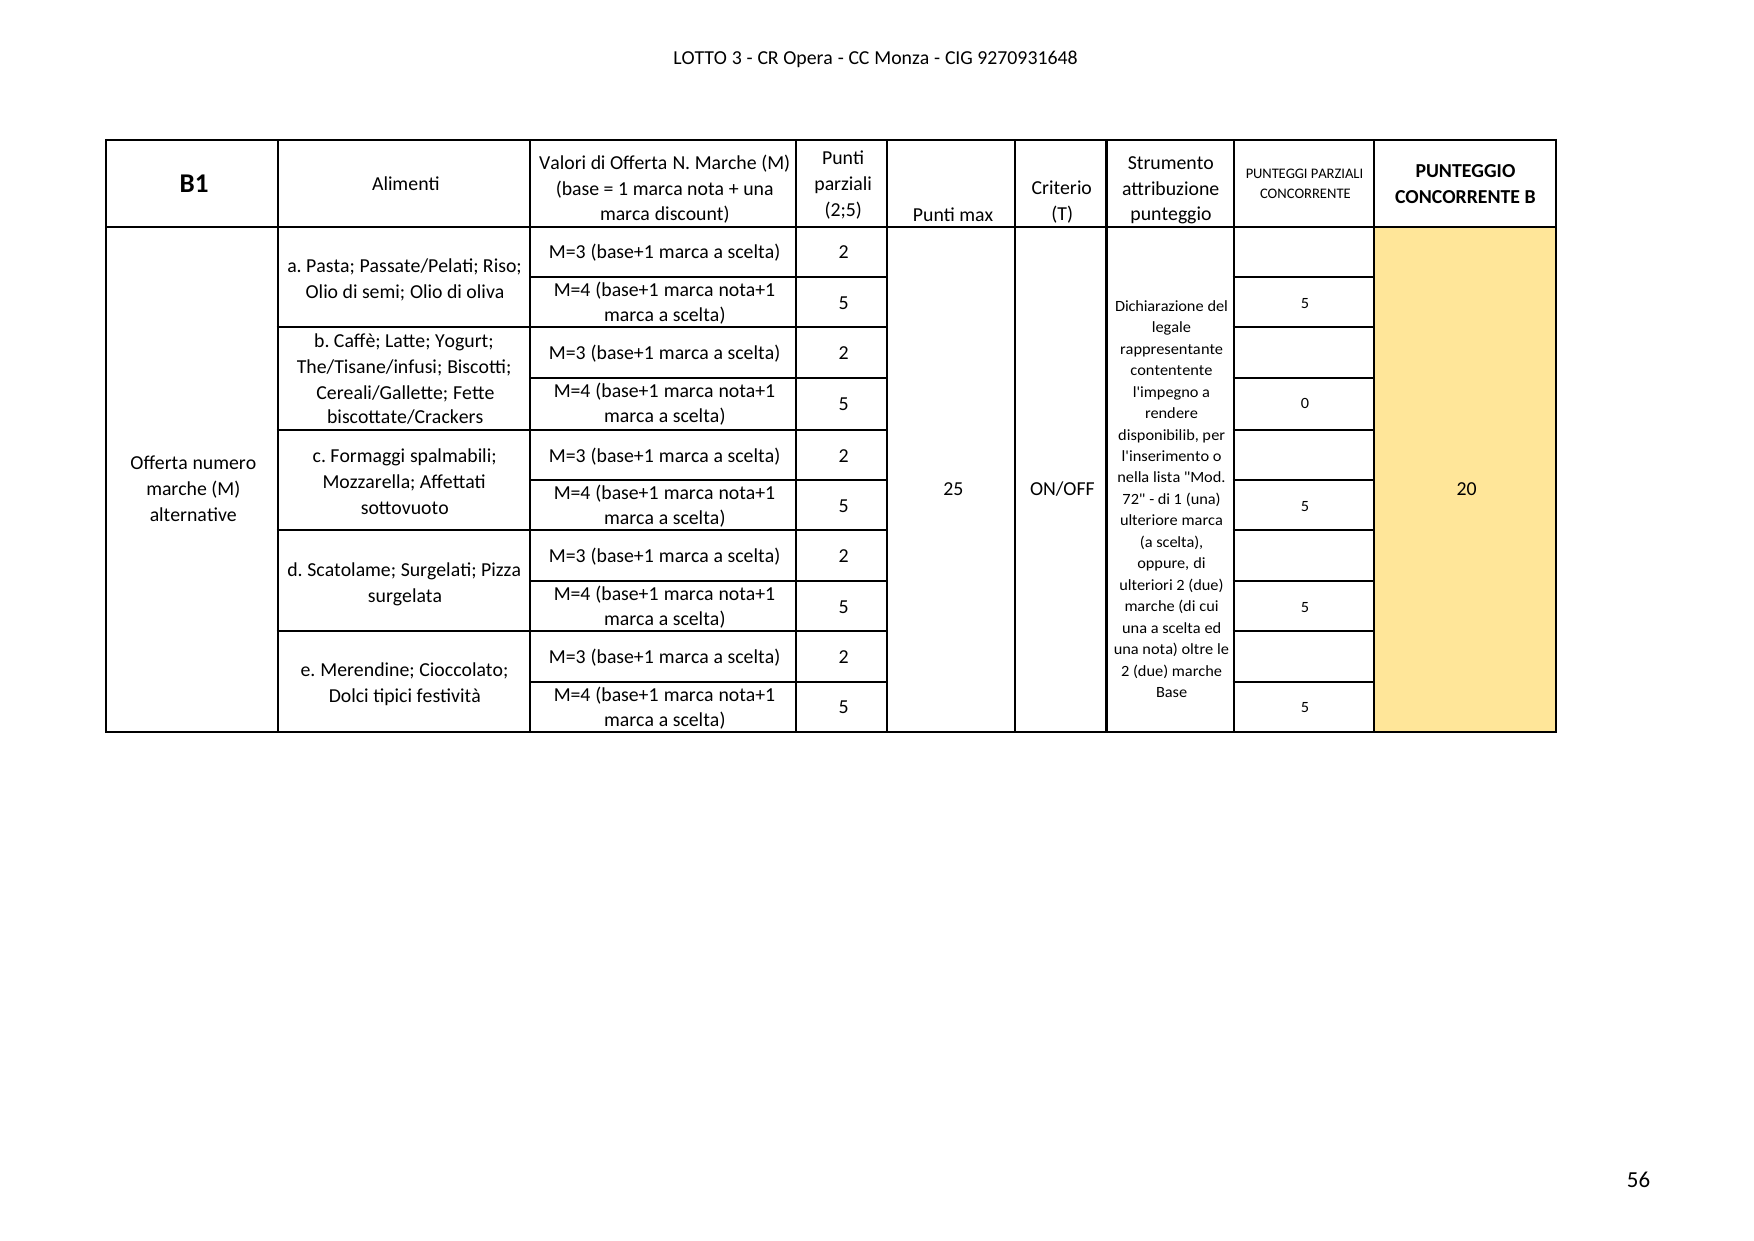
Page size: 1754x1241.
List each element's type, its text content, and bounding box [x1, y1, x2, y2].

table_cell 5 [1235, 683, 1373, 731]
table_cell 2 [797, 228, 886, 276]
table_cell c. Formaggi spalmabili; Mozzarella; Affettati sottovuoto [279, 431, 529, 529]
table_cell [1235, 431, 1373, 479]
table_cell 2 [797, 431, 886, 479]
table_cell 20 [1375, 228, 1555, 731]
table_header Punti max [888, 141, 1014, 226]
table_header Criterio (T) [1016, 141, 1105, 226]
table_cell 2 [797, 328, 886, 377]
table_cell 5 [1235, 278, 1373, 326]
table_cell 5 [797, 683, 886, 731]
table_cell [1235, 228, 1373, 276]
table_cell M=4 (base+1 marca nota+1 marca a scelta) [531, 379, 795, 429]
table_cell 0 [1235, 379, 1373, 429]
table_cell e. Merendine; Cioccolato; Dolci tipici festività [279, 632, 529, 731]
table_cell M=4 (base+1 marca nota+1 marca a scelta) [531, 683, 795, 731]
table_cell M=4 (base+1 marca nota+1 marca a scelta) [531, 582, 795, 630]
table_cell M=4 (base+1 marca nota+1 marca a scelta) [531, 481, 795, 529]
table_cell Dichiarazione del legale rappresentante contentente l'impegno a rendere disponibilib, per l'inserimento o nella lista "Mod. 72" - di 1 (una) ulteriore marca (a scelta), oppure, di ulteriori 2 (due) marche (di cui una a scelta ed una nota) oltre le 2 (due) marche Base [1108, 228, 1233, 731]
table_header Strumento attribuzione punteggio [1108, 141, 1233, 226]
table_header Alimenti [279, 141, 529, 226]
table_cell [1235, 531, 1373, 580]
table_header PUNTEGGI PARZIALI CONCORRENTE [1235, 141, 1373, 226]
table_cell [1235, 328, 1373, 377]
table_cell 5 [797, 582, 886, 630]
table_cell [1235, 632, 1373, 681]
table_cell a. Pasta; Passate/Pelati; Riso; Olio di semi; Olio di oliva [279, 228, 529, 326]
table_cell 5 [797, 278, 886, 326]
table_cell ON/OFF [1016, 228, 1105, 731]
table_cell 5 [797, 481, 886, 529]
table_cell 2 [797, 632, 886, 681]
table_header Valori di Offerta N. Marche (M) (base = 1 marca nota + una marca discount) [531, 141, 795, 226]
table_cell M=3 (base+1 marca a scelta) [531, 632, 795, 681]
table_cell b. Caffè; Latte; Yogurt; The/Tisane/infusi; Biscotti; Cereali/Gallette; Fette biscottate/Crackers [279, 328, 529, 429]
table_header Punti parziali (2;5) [797, 141, 886, 226]
table_cell d. Scatolame; Surgelati; Pizza surgelata [279, 531, 529, 630]
table_cell 2 [797, 531, 886, 580]
table_cell 25 [888, 228, 1014, 731]
table_cell M=3 (base+1 marca a scelta) [531, 431, 795, 479]
table_header B1 [107, 141, 277, 226]
table_cell M=3 (base+1 marca a scelta) [531, 531, 795, 580]
table_cell 5 [1235, 481, 1373, 529]
table_cell M=3 (base+1 marca a scelta) [531, 328, 795, 377]
table_cell Offerta numero marche (M) alternative [107, 228, 277, 731]
table_cell M=4 (base+1 marca nota+1 marca a scelta) [531, 278, 795, 326]
table_cell 5 [797, 379, 886, 429]
table_header PUNTEGGIO CONCORRENTE B [1375, 141, 1555, 226]
table_cell 5 [1235, 582, 1373, 630]
table_cell M=3 (base+1 marca a scelta) [531, 228, 795, 276]
